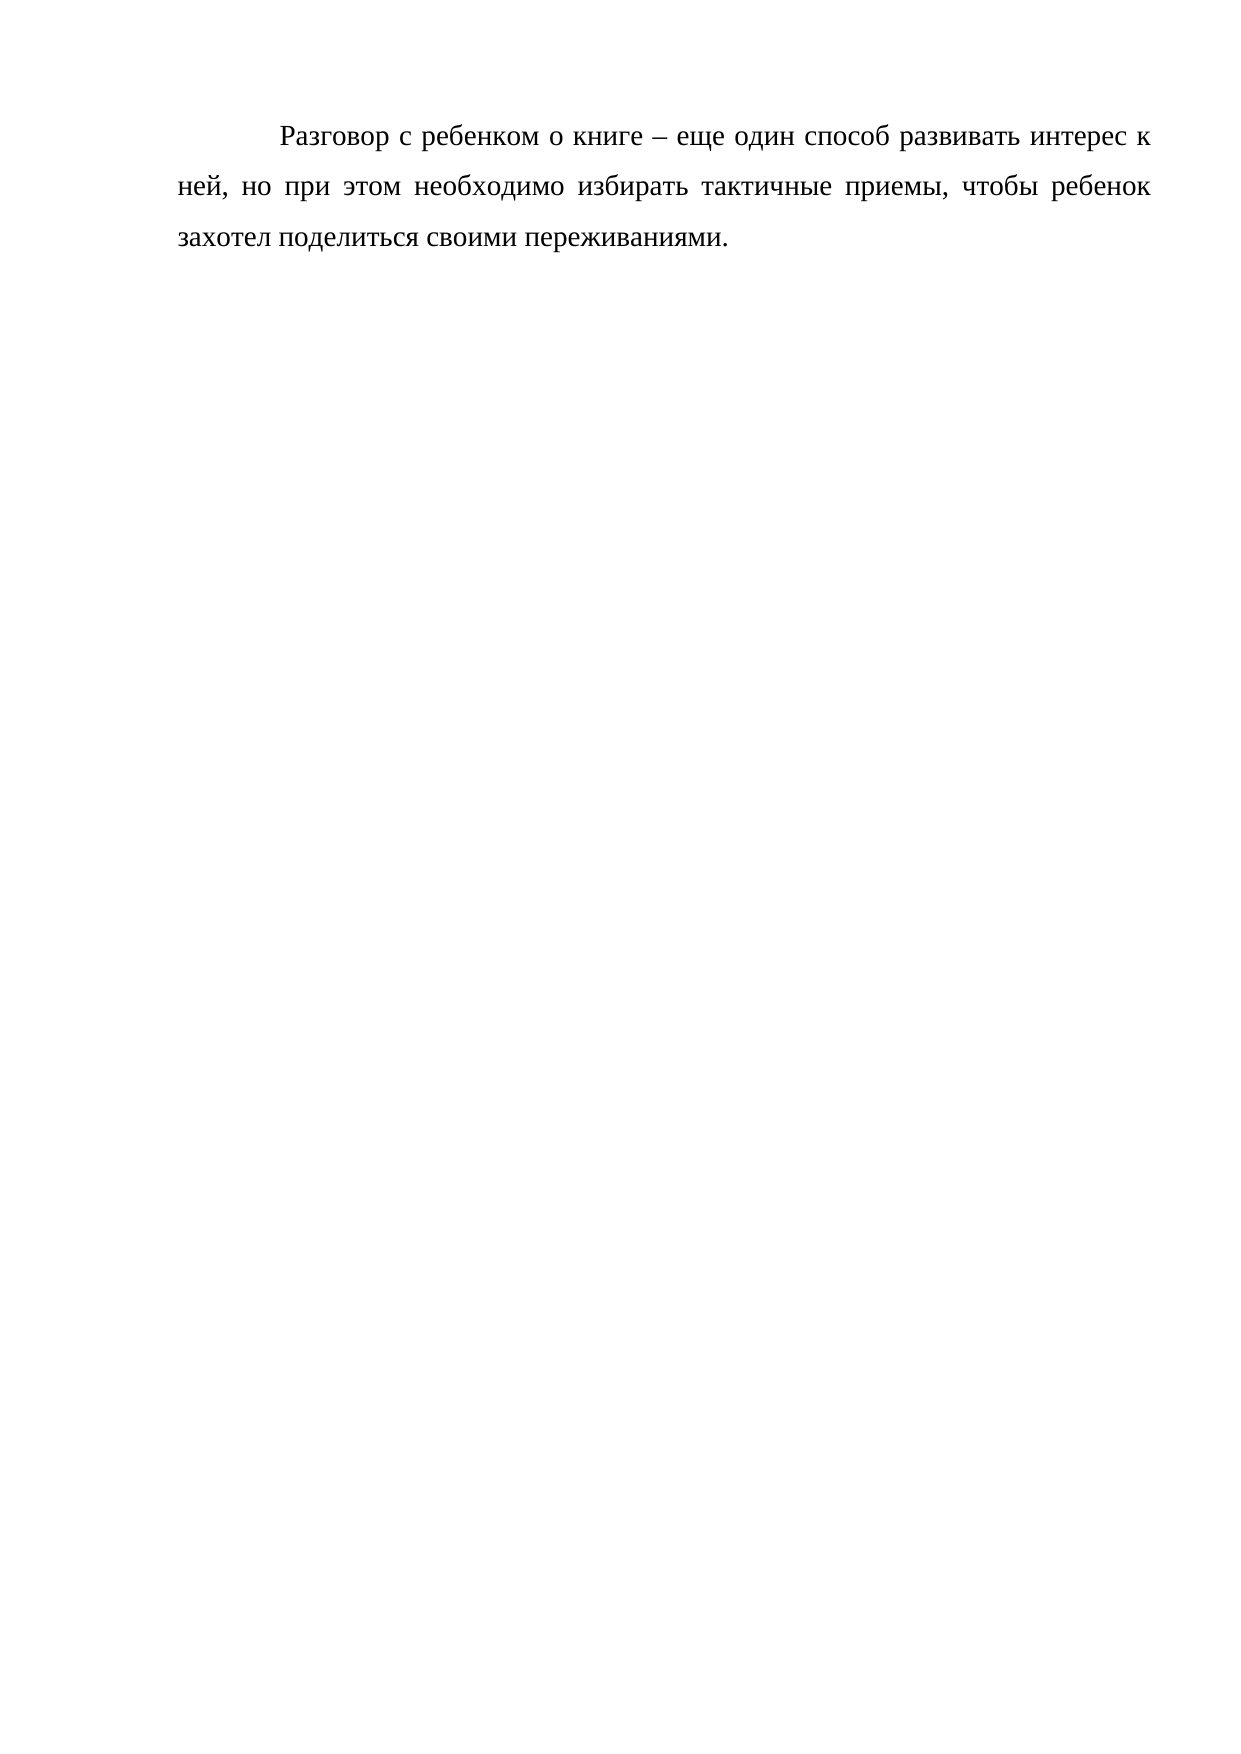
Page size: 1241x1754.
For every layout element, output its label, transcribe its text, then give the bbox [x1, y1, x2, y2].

text Разговор с ребенком о книге – еще один способ развивать интерес к ней, но при этом необходимо избирать тактичные приемы, чтобы ребенок захотел поделиться своими переживаниями. [177, 118, 1152, 252]
